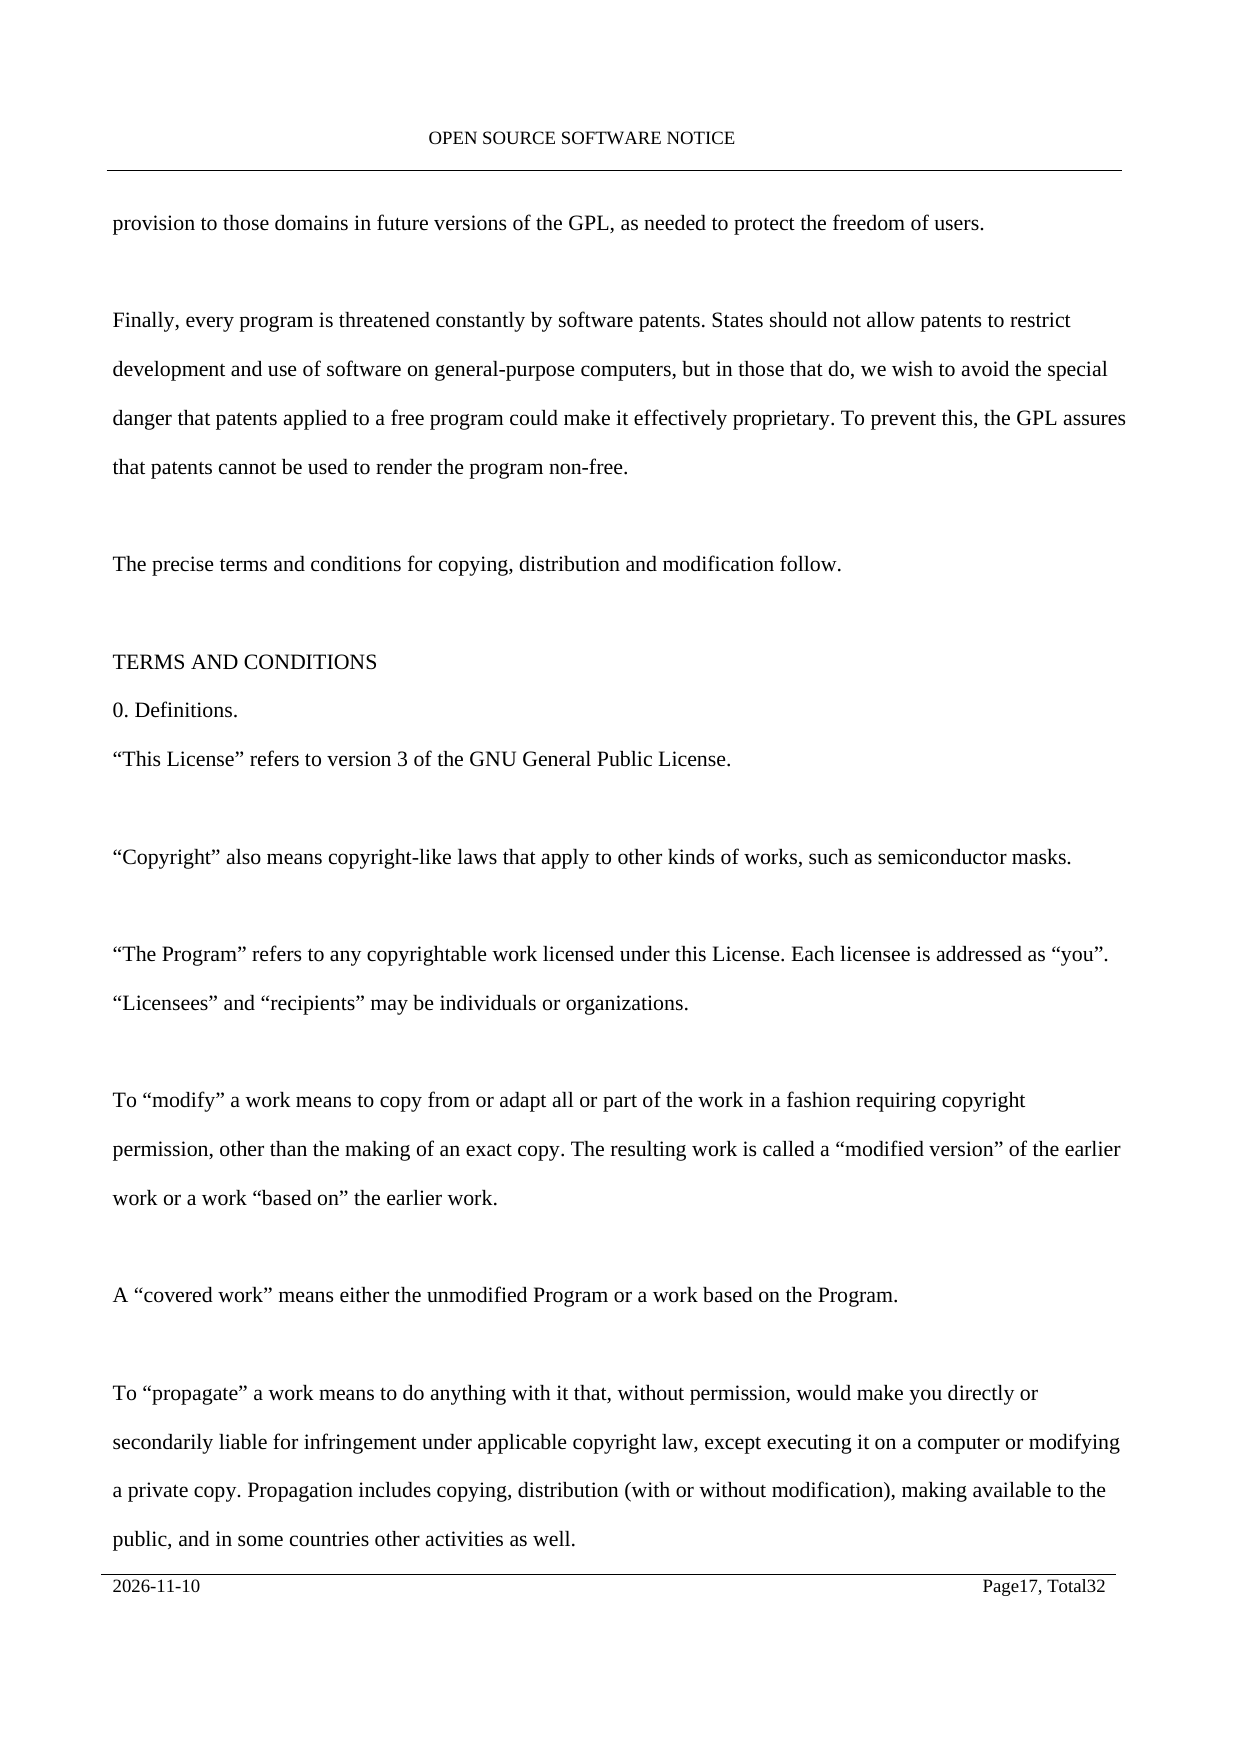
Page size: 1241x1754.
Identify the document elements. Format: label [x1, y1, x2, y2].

text [112, 206, 1128, 1555]
